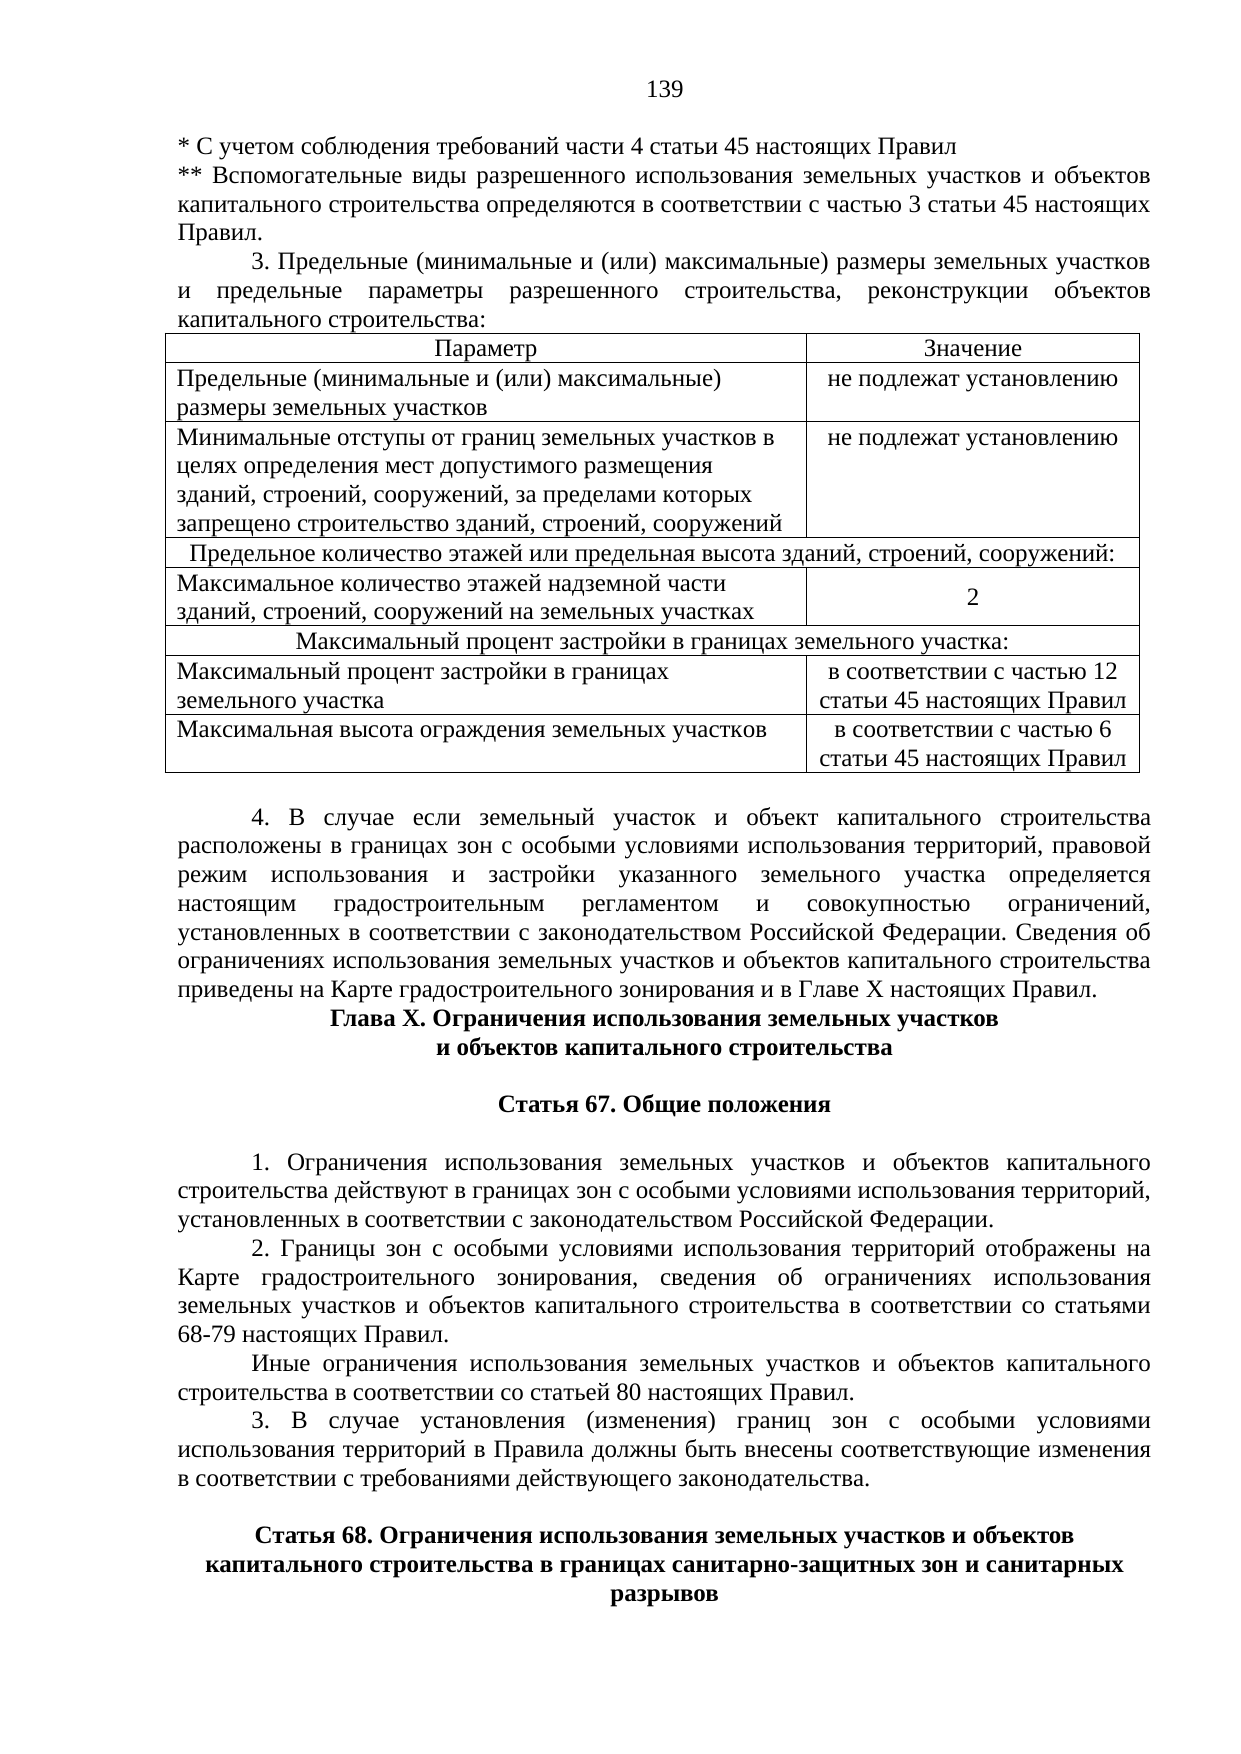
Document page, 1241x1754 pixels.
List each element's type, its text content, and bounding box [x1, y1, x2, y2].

text 2. Границы зон с особыми условиями использования территорий отображены на Карте градостроительного зонирования, сведения об ограничениях использования земельных участков и объектов капитального строительства в соответствии со статьями 68-79 настоящих Правил. [177, 1233, 1152, 1348]
text Глава Х. Ограничения использования земельных участков [177, 1003, 1152, 1032]
text и объектов капитального строительства [177, 1032, 1152, 1061]
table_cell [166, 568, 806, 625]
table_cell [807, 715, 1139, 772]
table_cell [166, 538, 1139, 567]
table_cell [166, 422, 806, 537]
text ** Вспомогательные виды разрешенного использования земельных участков и объектов капитального строительства определяются в соответствии с частью 3 статьи 45 настоящих Правил. [177, 160, 1152, 246]
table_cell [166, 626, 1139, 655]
text 3. Предельные (минимальные и (или) максимальные) размеры земельных участков и предельные параметры разрешенного строительства, реконструкции объектов капитального строительства: [177, 246, 1152, 332]
text Статья 67. Общие положения [177, 1089, 1152, 1118]
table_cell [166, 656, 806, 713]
text * С учетом соблюдения требований части 4 статьи 45 настоящих Правил [177, 131, 1133, 160]
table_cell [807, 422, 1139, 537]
text 3. В случае установления (изменения) границ зон с особыми условиями использования территорий в Правила должны быть внесены соответствующие изменения в соответствии с требованиями действующего законодательства. [177, 1406, 1152, 1492]
text 1. Ограничения использования земельных участков и объектов капитального строительства действуют в границах зон с особыми условиями использования территорий, установленных в соответствии с законодательством Российской Федерации. [177, 1147, 1152, 1233]
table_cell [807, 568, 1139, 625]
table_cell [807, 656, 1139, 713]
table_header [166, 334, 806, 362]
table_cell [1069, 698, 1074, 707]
text 4. В случае если земельный участок и объект капитального строительства расположены в границах зон с особыми условиями использования территорий, правовой режим использования и застройки указанного земельного участка определяется настоящим градостроительным регламентом и совокупностью ограничений, установленных в соответствии с законодательством Российской Федерации. Сведения об ограничениях использования земельных участков и объектов капитального строительства приведены на Карте градостроительного зонирования и в Главе X настоящих Правил. [177, 802, 1152, 1003]
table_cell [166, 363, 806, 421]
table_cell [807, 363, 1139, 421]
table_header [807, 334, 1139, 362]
text Статья 68. Ограничения использования земельных участков и объектов капитального строительства в границах санитарно-защитных зон и санитарных разрывов [177, 1521, 1152, 1607]
text Иные ограничения использования земельных участков и объектов капитального строительства в соответствии со статьей 80 настоящих Правил. [177, 1348, 1152, 1406]
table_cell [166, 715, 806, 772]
